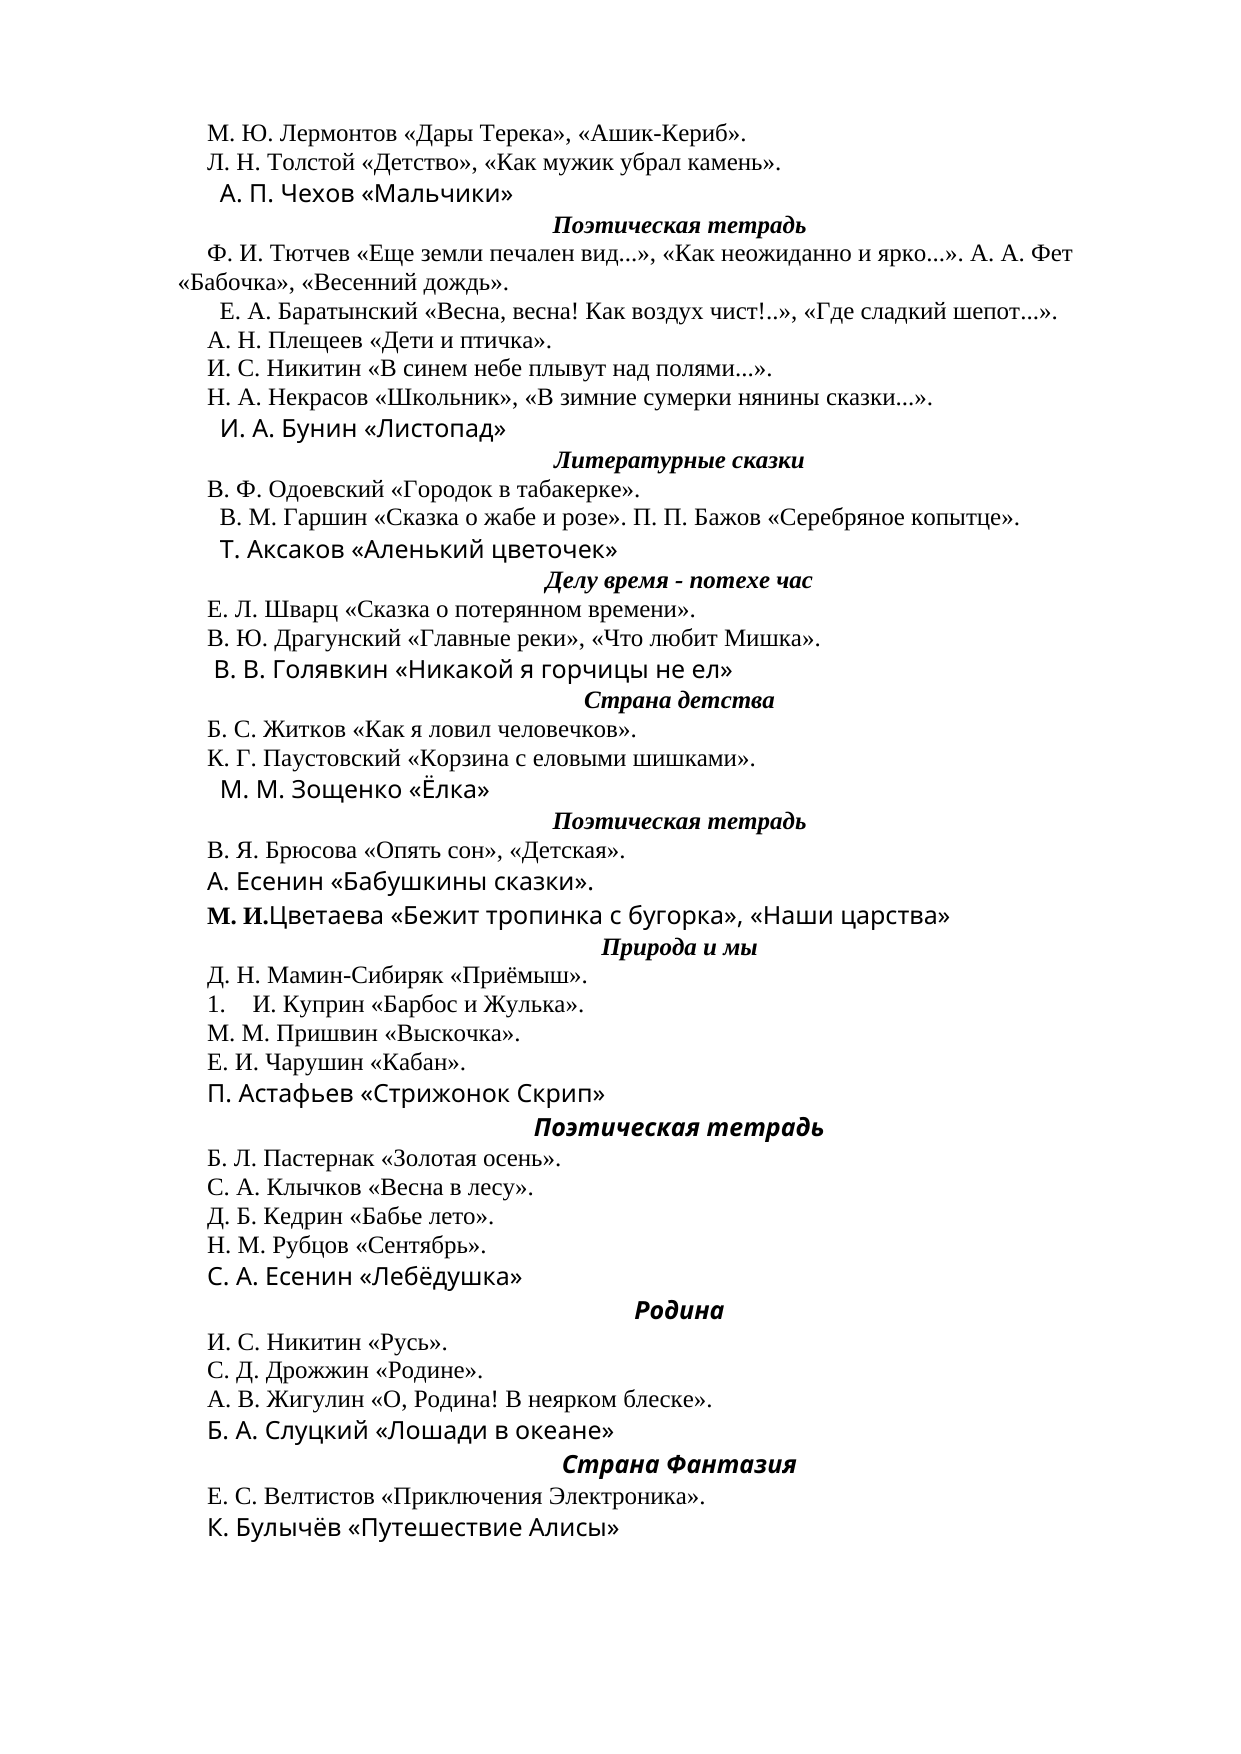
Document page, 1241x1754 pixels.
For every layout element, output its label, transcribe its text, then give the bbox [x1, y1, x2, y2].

text И. С. Никитин «В синем небе плывут над полями...». [177, 353, 1152, 382]
text В. Ю. Драгунский «Главные реки», «Что любит Мишка». [177, 623, 1152, 652]
text А. В. Жигулин «О, Родина! В неярком блеске». [177, 1384, 1152, 1413]
text Страна Фантазия [177, 1447, 1152, 1481]
text А. Н. Плещеев «Дети и птичка». [177, 325, 1152, 353]
text Н. А. Некрасов «Школьник», «В зимние сумерки нянины сказки...». [177, 382, 1152, 411]
text В. В. Голявкин «Никакой я горчицы не ел» [177, 652, 1152, 686]
text С. А. Клычков «Весна в лесу». [177, 1172, 1152, 1201]
text Е. А. Баратынский «Весна, весна! Как воздух чист!..», «Где сладкий шепот...». [177, 296, 1152, 325]
text М. Ю. Лермонтов «Дары Терека», «Ашик-Кериб». [177, 118, 1152, 147]
text Н. М. Рубцов «Сентябрь». [177, 1230, 1152, 1258]
text П. Астафьев «Стрижонок Скрип» [177, 1075, 1152, 1109]
text С. А. Есенин «Лебёдушка» [177, 1258, 1152, 1292]
text Е. С. Велтистов «Приключения Электроника». [177, 1481, 1152, 1510]
text Литературные сказки [177, 445, 1152, 474]
text К. Г. Паустовский «Корзина с еловыми шишками». [177, 743, 1152, 772]
text В. Я. Брюсова «Опять сон», «Детская». [177, 835, 1152, 863]
text Б. С. Житков «Как я ловил человечков». [177, 714, 1152, 743]
text В. Ф. Одоевский «Городок в табакерке». [177, 474, 1152, 502]
text Д. Н. Мамин-Сибиряк «Приёмыш». [177, 960, 1152, 989]
text В. М. Гаршин «Сказка о жабе и розе». П. П. Бажов «Серебряное копытце». [177, 502, 1152, 531]
text К. Булычёв «Путешествие Алисы» [177, 1510, 1152, 1544]
text Поэтическая тетрадь [177, 806, 1152, 835]
text Ф. И. Тютчев «Еще земли печален вид...», «Как неожиданно и ярко...». А. А. Фет «Бабочка», «Весенний дождь». [177, 238, 1152, 296]
text Поэтическая тетрадь [177, 210, 1152, 238]
list И. Куприн «Барбос и Жулька». [177, 989, 1152, 1018]
text Природа и мы [177, 932, 1152, 960]
text М. И.Цветаева «Бежит тропинка с бугорка», «Наши царства» [177, 897, 1152, 932]
text Страна детства [177, 686, 1152, 714]
text М. М. Зощенко «Ёлка» [177, 772, 1152, 806]
text Поэтическая тетрадь [177, 1109, 1152, 1143]
text Л. Н. Толстой «Детство», «Как мужик убрал камень». [177, 147, 1152, 176]
text А. Есенин «Бабушкины сказки». [177, 863, 1152, 897]
text С. Д. Дрожжин «Родине». [177, 1355, 1152, 1384]
text И. С. Никитин «Русь». [177, 1327, 1152, 1355]
text Б. А. Слуцкий «Лошади в океане» [177, 1413, 1152, 1447]
text Б. Л. Пастернак «Золотая осень». [177, 1143, 1152, 1172]
text М. М. Пришвин «Выскочка». [177, 1018, 1152, 1047]
text Д. Б. Кедрин «Бабье лето». [177, 1201, 1152, 1230]
text Е. Л. Шварц «Сказка о потерянном времени». [177, 594, 1152, 623]
text И. А. Бунин «Листопад» [177, 411, 1152, 445]
text Е. И. Чарушин «Кабан». [177, 1047, 1152, 1075]
text Т. Аксаков «Аленький цветочек» [177, 531, 1152, 565]
text А. П. Чехов «Мальчики» [177, 176, 1152, 210]
text Родина [177, 1292, 1152, 1327]
text Делу время - потехе час [177, 565, 1152, 594]
